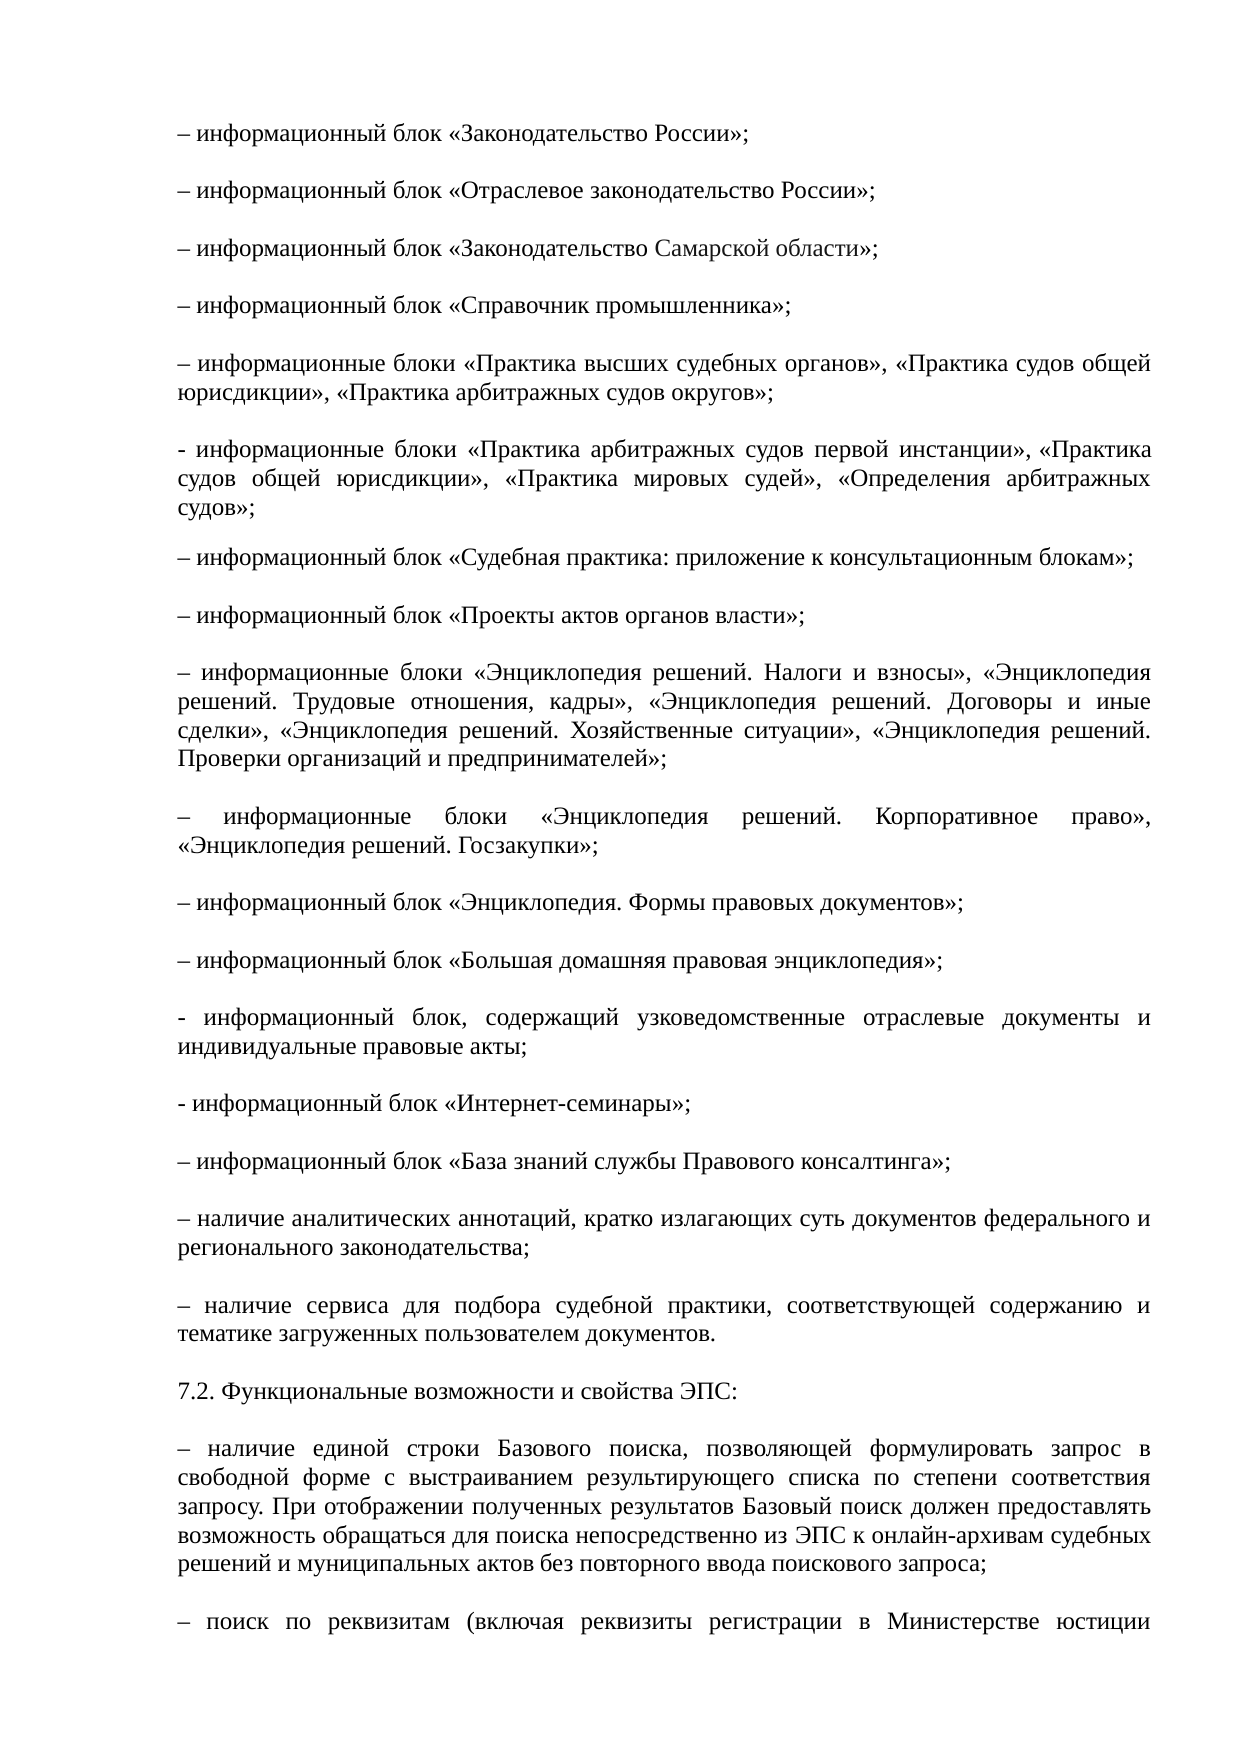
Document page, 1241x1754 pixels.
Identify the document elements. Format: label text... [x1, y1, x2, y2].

text - информационный блок «Интернет-семинары»; [177, 1088, 1152, 1117]
text – информационный блок «Законодательство Самарской области»; [177, 233, 654, 262]
text – информационные блоки «Энциклопедия решений. Корпоративное право», «Энциклопедия решений. Госзакупки»; [177, 801, 1152, 858]
text – информационные блоки «Практика высших судебных органов», «Практика судов общей юрисдикции», «Практика арбитражных судов округов»; [177, 348, 1152, 406]
text – информационный блок «Энциклопедия. Формы правовых документов»; [177, 887, 1152, 916]
text 7.2. Функциональные возможности и свойства ЭПС: [177, 1376, 1152, 1405]
text – наличие аналитических аннотаций, кратко излагающих суть документов федерального и регионального законодательства; [177, 1203, 1152, 1261]
text – информационный блок «База знаний службы Правового консалтинга»; [177, 1146, 1152, 1175]
text – информационный блок «Законодательство России»; [177, 118, 1152, 147]
text – информационные блоки «Энциклопедия решений. Налоги и взносы», «Энциклопедия решений. Трудовые отношения, кадры», «Энциклопедия решений. Договоры и иные сделки», «Энциклопедия решений. Хозяйственные ситуации», «Энциклопедия решений. Проверки организаций и предпринимателей»; [177, 657, 1152, 772]
text – информационный блок «Проекты актов органов власти»; [177, 600, 1152, 628]
text - информационный блок, содержащий узковедомственные отраслевые документы и индивидуальные правовые акты; [177, 1002, 1152, 1060]
text – информационный блок «Отраслевое законодательство России»; [177, 176, 1152, 204]
text - информационные блоки «Практика арбитражных судов первой инстанции», «Практика судов общей юрисдикции», «Практика мировых судей», «Определения арбитражных судов»; [177, 434, 1152, 521]
text – информационный блок «Большая домашняя правовая энциклопедия»; [177, 945, 1152, 973]
text – информационный блок «Судебная практика: приложение к консультационным блокам»; [177, 542, 1152, 571]
text – информационный блок «Законодательство Самарской области»; [859, 233, 1152, 262]
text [177, 1606, 1152, 1635]
text – наличие сервиса для подбора судебной практики, соответствующей содержанию и тематике загруженных пользователем документов. [177, 1290, 1152, 1347]
text – наличие единой строки Базового поиска, позволяющей формулировать запрос в свободной форме с выстраиванием результирующего списка по степени соответствия запросу. При отображении полученных результатов Базовый поиск должен предоставлять возможность обращаться для поиска непосредственно из ЭПС к онлайн-архивам судебных решений и муниципальных актов без повторного ввода поискового запроса; [177, 1433, 1152, 1577]
text – информационный блок «Справочник промышленника»; [177, 291, 1152, 319]
